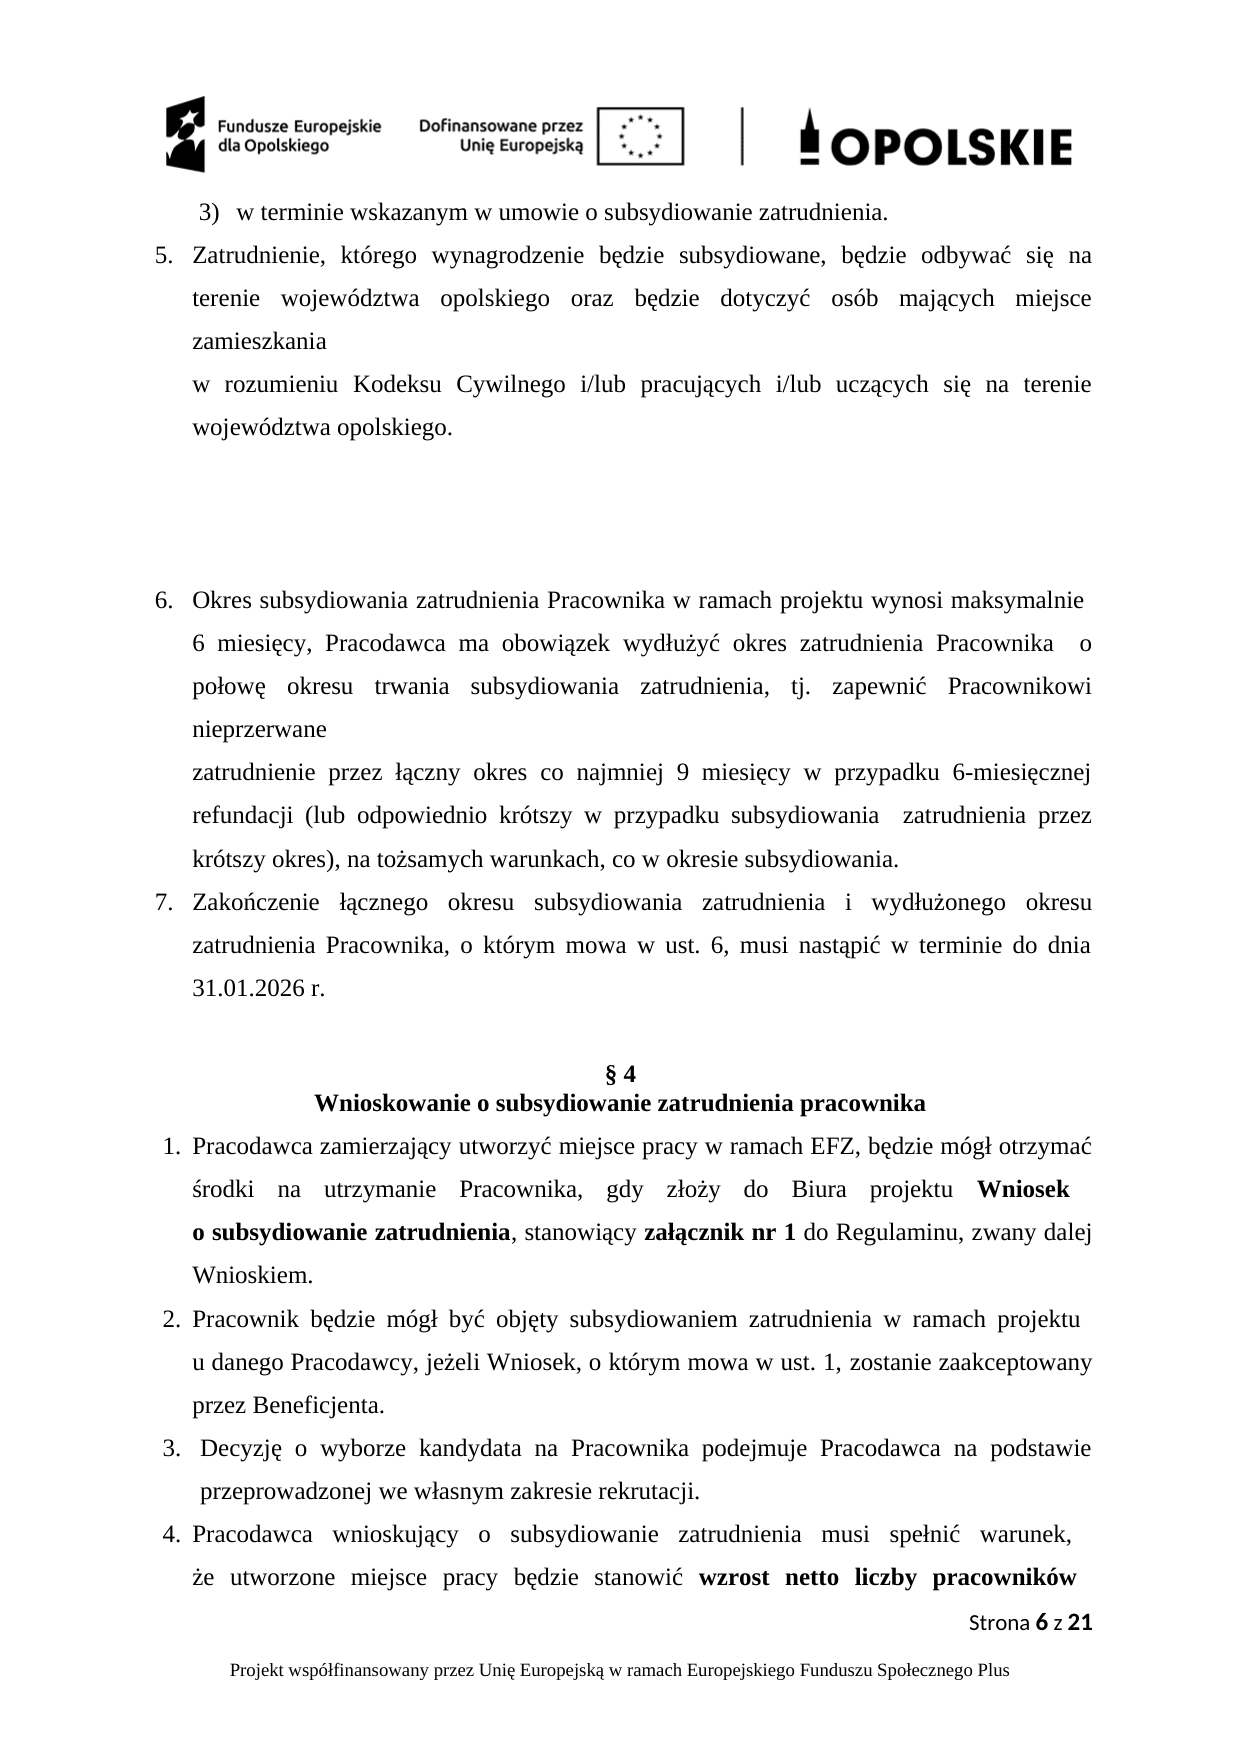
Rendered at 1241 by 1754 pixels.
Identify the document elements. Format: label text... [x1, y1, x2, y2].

list Pracownik będzie mógł być objęty subsydiowaniem zatrudnienia w ramach projektu u danego Pracodawcy, jeżeli Wniosek, o którym mowa w ust. 1, zostanie zaakceptowany przez Beneficjenta. [162, 1304, 1093, 1419]
list Zakończenie łącznego okresu subsydiowania zatrudnienia i wydłużonego okresu zatrudnienia Pracownika, o którym mowa w ust. 6, musi nastąpić w terminie do dnia 31.01.2026 r. [154, 887, 1093, 1002]
list Decyzję o wyborze kandydata na Pracownika podejmuje Pracodawca na podstawie przeprowadzonej we własnym zakresie rekrutacji. [162, 1433, 1093, 1505]
text Wnioskowanie o subsydiowanie zatrudnienia pracownika [148, 1088, 1093, 1117]
picture [147, 73, 1092, 197]
list Zatrudnienie, którego wynagrodzenie będzie subsydiowane, będzie odbywać się na terenie województwa opolskiego oraz będzie dotyczyć osób mających miejsce zamieszkania w rozumieniu Kodeksu Cywilnego i/lub pracujących i/lub uczących się na terenie województwa opolskiego. [154, 240, 1093, 441]
text § 4 [148, 1059, 1093, 1088]
list Pracodawca zamierzający utworzyć miejsce pracy w ramach EFZ, będzie mógł otrzymać środki na utrzymanie Pracownika, gdy złoży do Biura projektu Wniosek o subsydiowanie zatrudnienia, stanowiący załącznik nr 1 do Regulaminu, zwany dalej Wnioskiem. [162, 1131, 1093, 1289]
text zatrudnienie przez łączny okres co najmniej 9 miesięcy w przypadku 6-miesięcznej refundacji (lub odpowiednio krótszy w przypadku subsydiowania zatrudnienia przez krótszy okres), na tożsamych warunkach, co w okresie subsydiowania. [192, 757, 1093, 872]
list w terminie wskazanym w umowie o subsydiowanie zatrudnienia. [199, 197, 1093, 226]
list Okres subsydiowania zatrudnienia Pracownika w ramach projektu wynosi maksymalnie 6 miesięcy, Pracodawca ma obowiązek wydłużyć okres zatrudnienia Pracownika o połowę okresu trwania subsydiowania zatrudnienia, tj. zapewnić Pracownikowi nieprzerwane [154, 585, 1093, 743]
